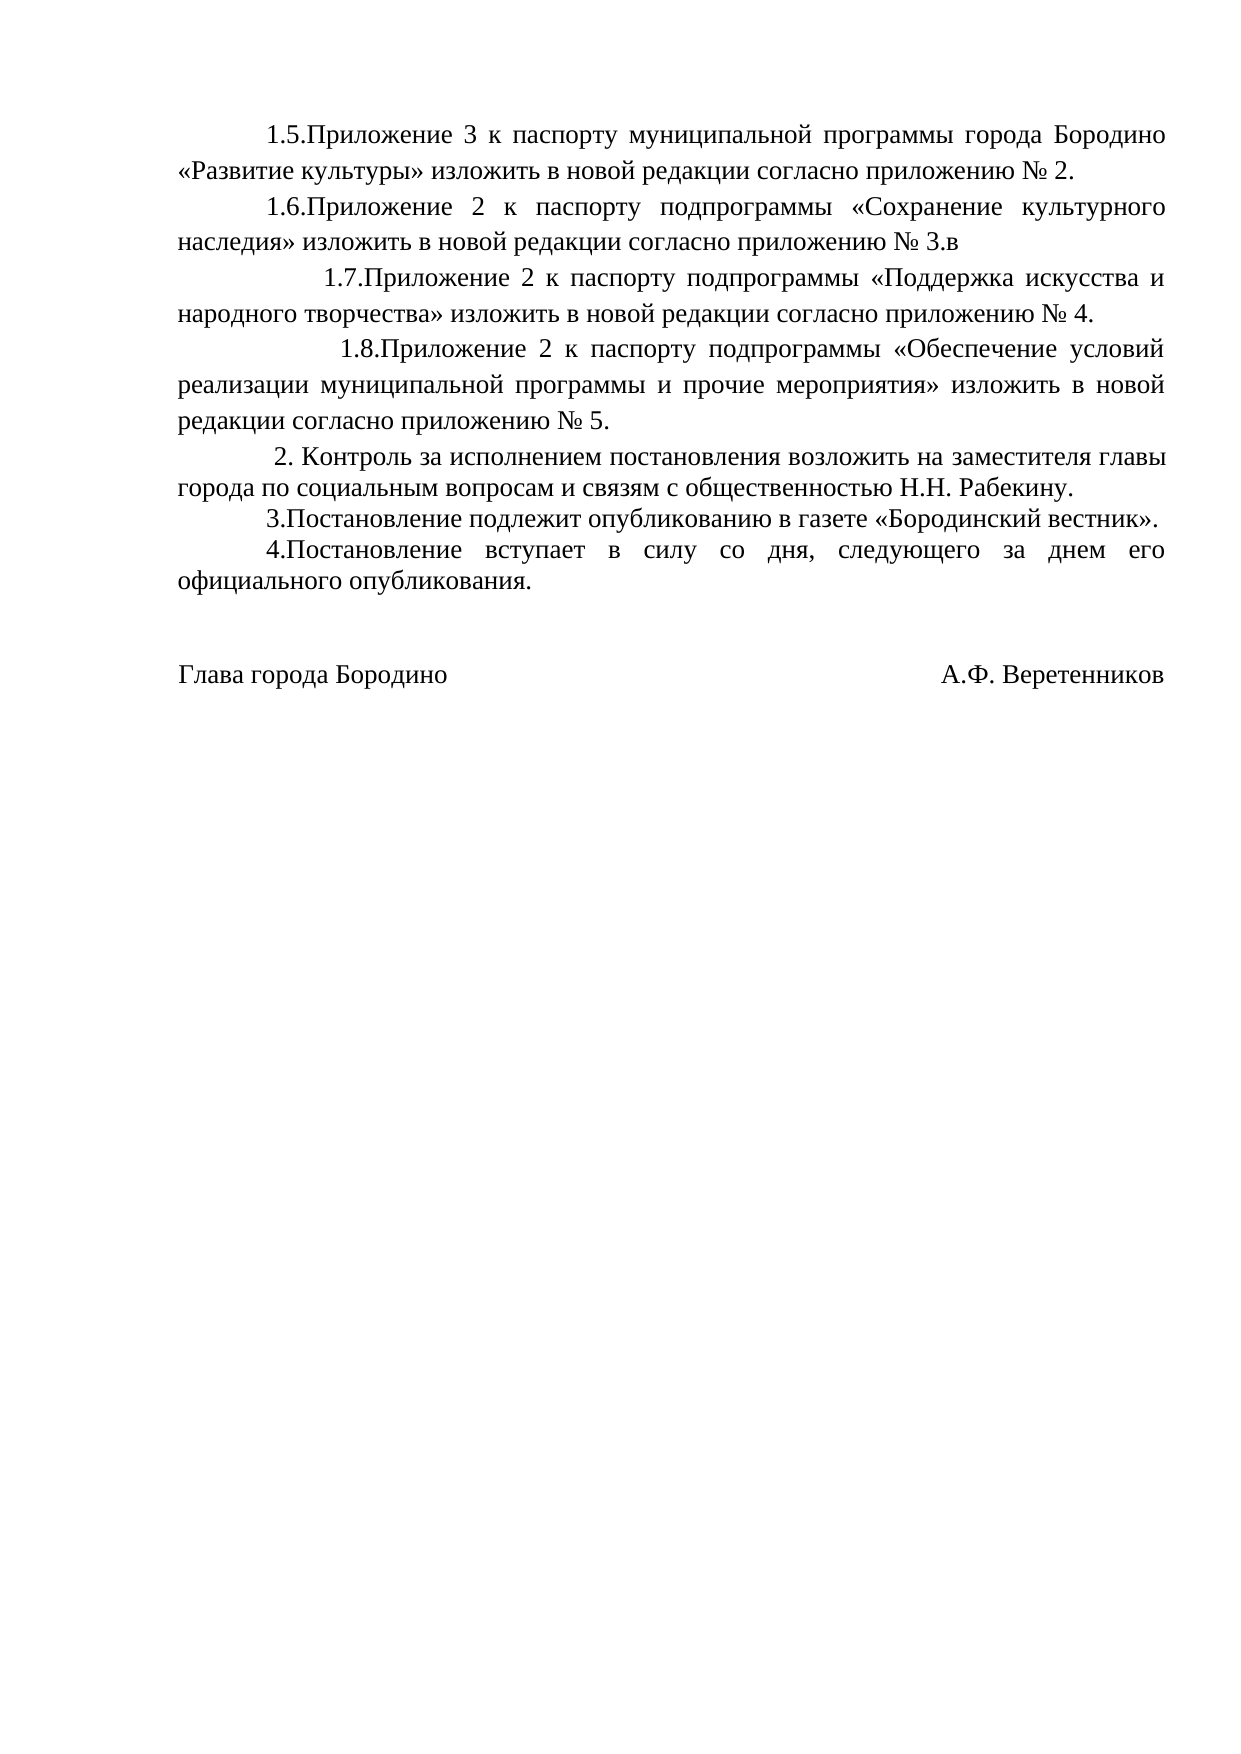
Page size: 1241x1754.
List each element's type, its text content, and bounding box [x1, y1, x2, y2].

text 4.Постановление вступает в силу со дня, следующего за днем его официального опубликования. [177, 533, 1167, 595]
text 1.7.Приложение 2 к паспорту подпрограммы «Поддержка искусства и народного творчества» изложить в новой редакции согласно приложению № 4. [177, 261, 1167, 328]
text 1.8.Приложение 2 к паспорту подпрограммы «Обеспечение условий реализации муниципальной программы и прочие мероприятия» изложить в новой редакции согласно приложению № 5. [177, 332, 1167, 435]
text Глава города Бородино А.Ф. Веретенников [177, 658, 1167, 689]
text 3.Постановление подлежит опубликованию в газете «Бородинский вестник». [177, 502, 1167, 533]
text 1.5.Приложение 3 к паспорту муниципальной программы города Бородино «Развитие культуры» изложить в новой редакции согласно приложению № 2. [177, 118, 1167, 185]
text 2. Контроль за исполнением постановления возложить на заместителя главы города по социальным вопросам и связям с общественностью Н.Н. Рабекину. [177, 440, 1167, 502]
text 1.6.Приложение 2 к паспорту подпрограммы «Сохранение культурного наследия» изложить в новой редакции согласно приложению № 3.в [177, 189, 1167, 256]
